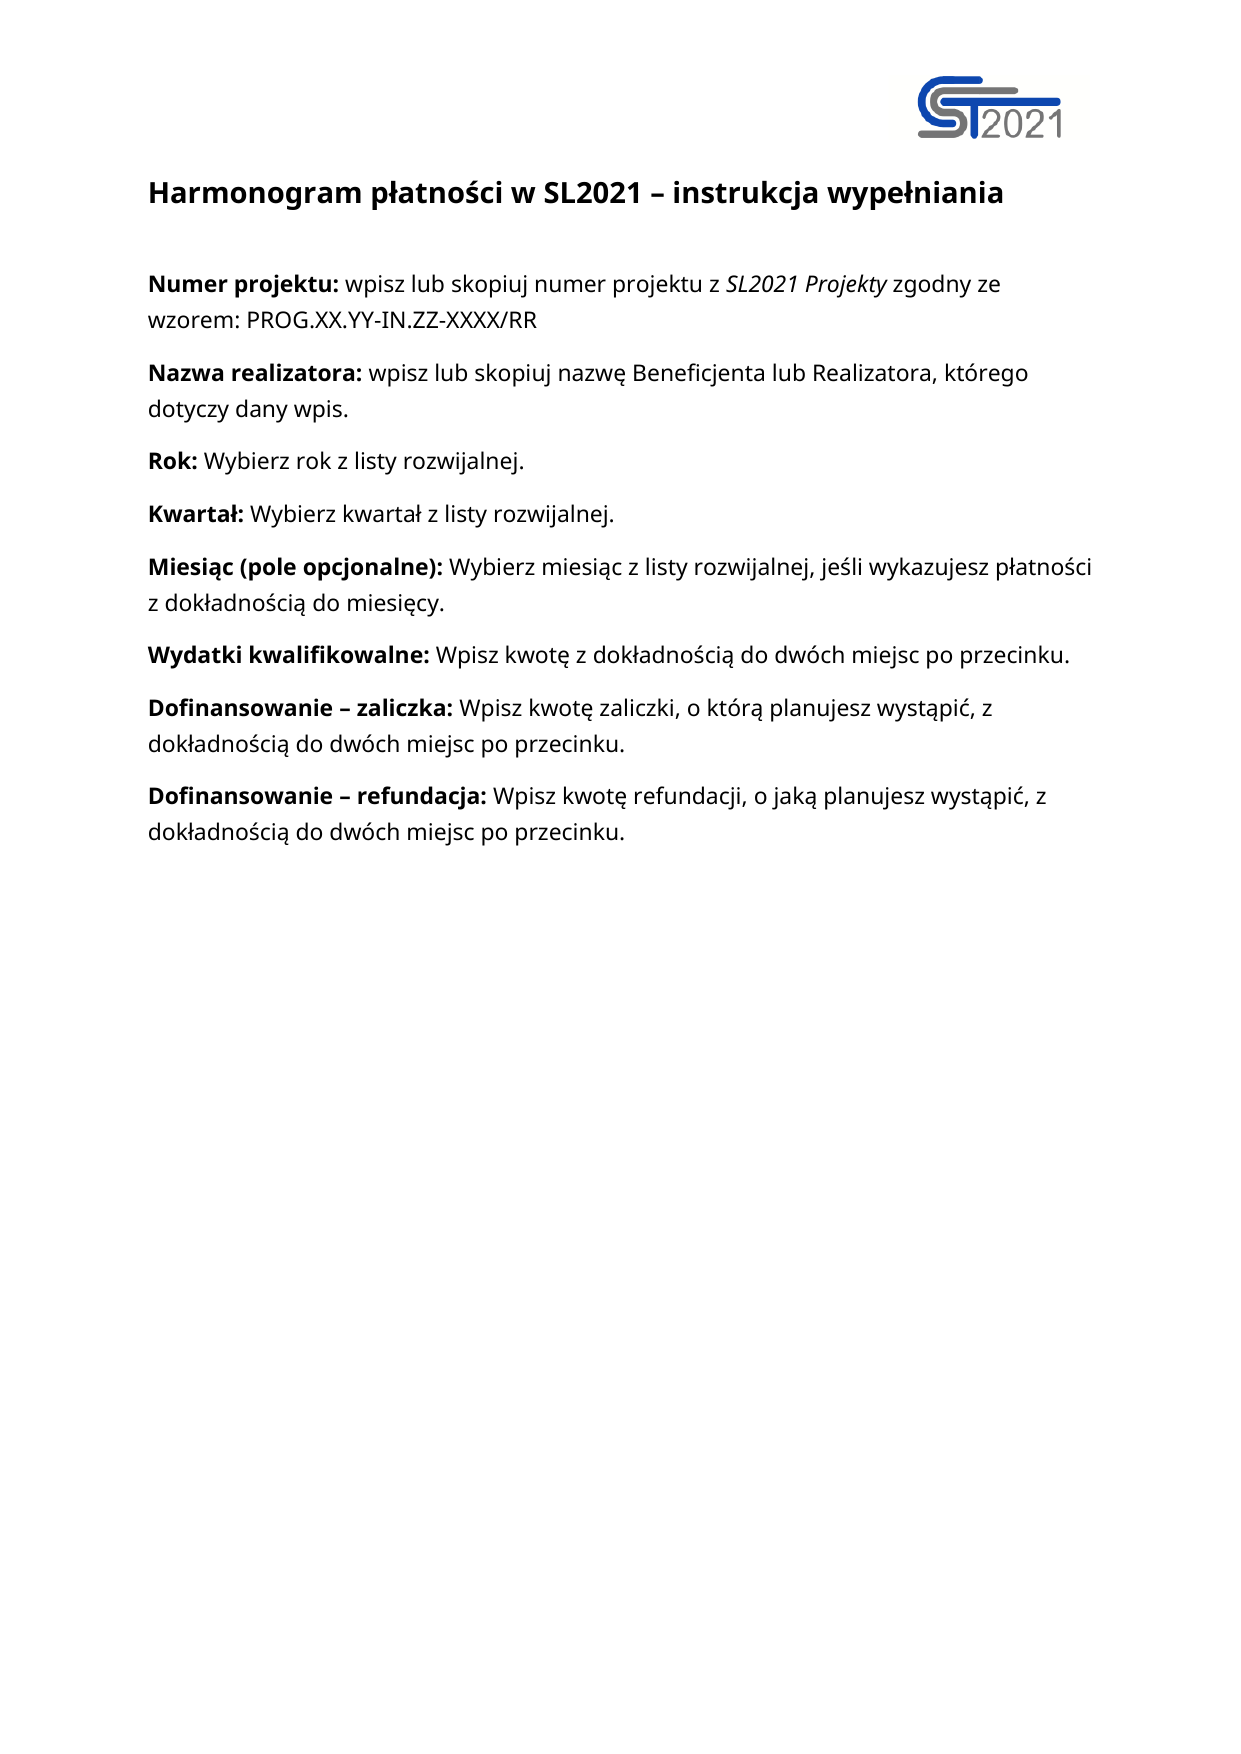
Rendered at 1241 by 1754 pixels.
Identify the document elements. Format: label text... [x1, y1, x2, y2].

text Nazwa realizatora: wpisz lub skopiuj nazwę Beneficjenta lub Realizatora, którego dotyczy dany wpis. [148, 357, 1093, 424]
picture [888, 75, 1090, 140]
subtitle Harmonogram płatności w SL2021 – instrukcja wypełniania [148, 173, 1093, 212]
text Miesiąc (pole opcjonalne): Wybierz miesiąc z listy rozwijalnej, jeśli wykazujesz płatności z dokładnością do miesięcy. [148, 551, 1093, 618]
text Dofinansowanie – refundacja: Wpisz kwotę refundacji, o jaką planujesz wystąpić, z dokładnością do dwóch miejsc po przecinku. [148, 780, 1093, 847]
text Numer projektu: wpisz lub skopiuj numer projektu z SL2021 Projekty zgodny ze wzorem: PROG.XX.YY-IN.ZZ-XXXX/RR [148, 268, 1093, 335]
text Dofinansowanie – zaliczka: Wpisz kwotę zaliczki, o którą planujesz wystąpić, z dokładnością do dwóch miejsc po przecinku. [148, 692, 1093, 759]
text Wydatki kwalifikowalne: Wpisz kwotę z dokładnością do dwóch miejsc po przecinku. [148, 639, 1093, 670]
text Rok: Wybierz rok z listy rozwijalnej. [148, 445, 1093, 477]
text Kwartał: Wybierz kwartał z listy rozwijalnej. [148, 498, 1093, 529]
